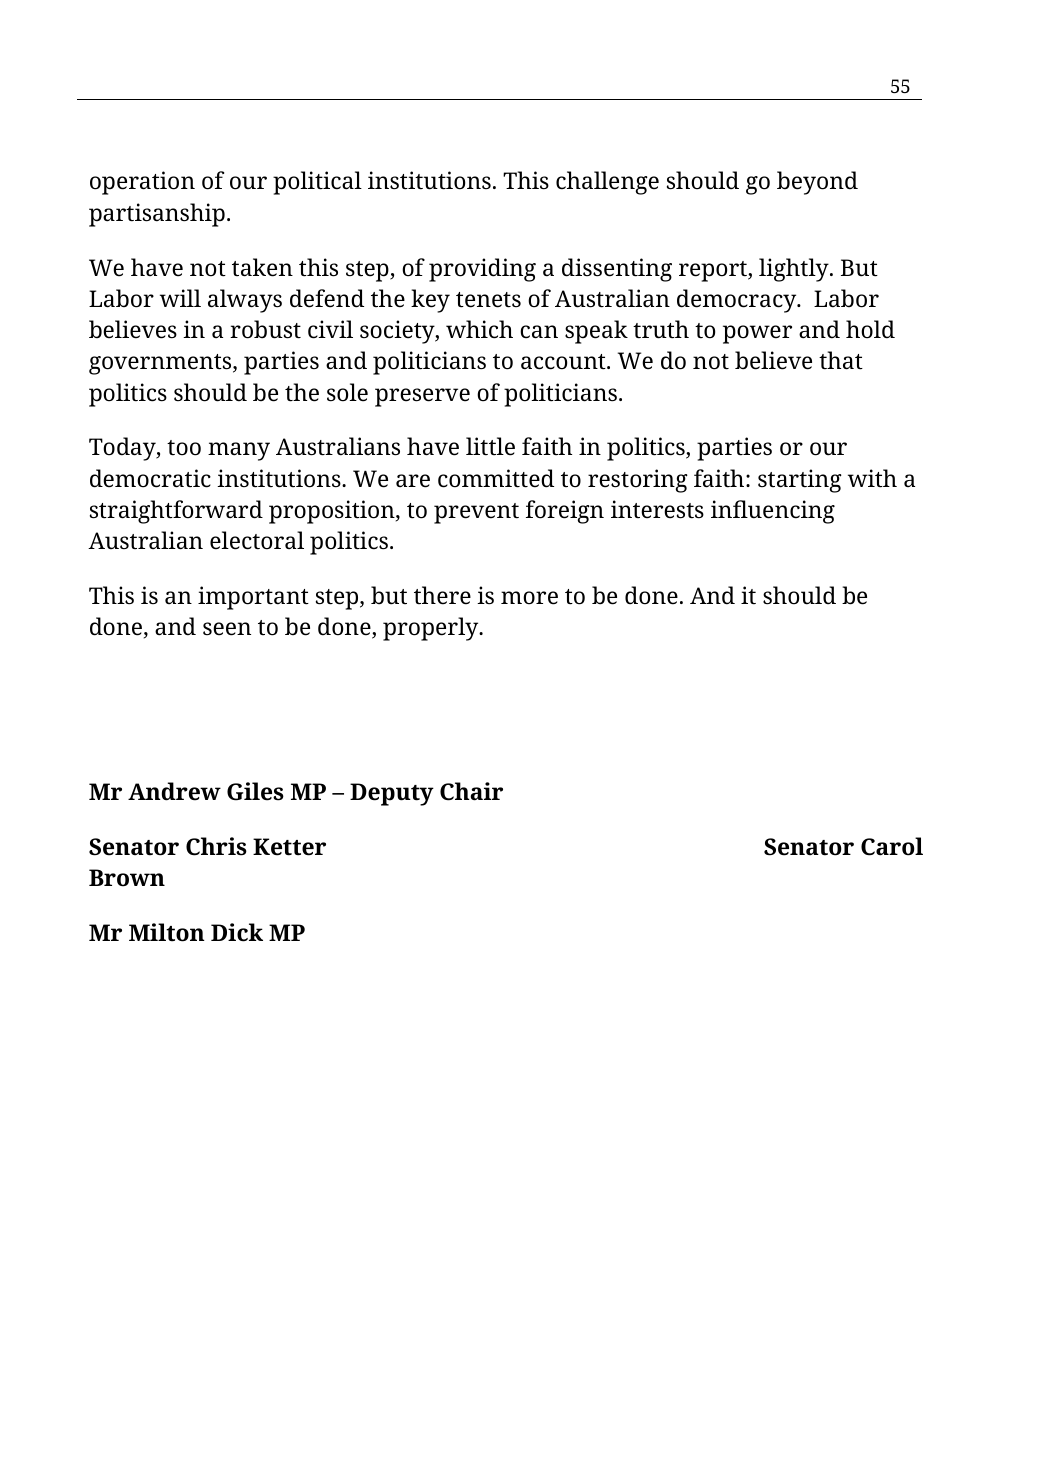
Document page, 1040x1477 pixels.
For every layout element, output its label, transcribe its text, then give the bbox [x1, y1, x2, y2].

text Senator Chris Ketter Senator Carol Brown [88, 831, 933, 893]
text This is an important step, but there is more to be done. And it should be done, and seen to be done, properly. [88, 580, 933, 642]
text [88, 165, 933, 228]
text Mr Andrew Giles MP – Deputy Chair [88, 776, 933, 807]
text Mr Milton Dick MP [88, 917, 933, 948]
text Today, too many Australians have little faith in politics, parties or our democratic institutions. We are committed to restoring faith: starting with a straightforward proposition, to prevent foreign interests influencing Australian electoral politics. [88, 431, 933, 556]
text We have not taken this step, of providing a dissenting report, lightly. But Labor will always defend the key tenets of Australian democracy. Labor believes in a robust civil society, which can speak truth to power and hold governments, parties and politicians to account. We do not believe that politics should be the sole preserve of politicians. [88, 251, 933, 408]
